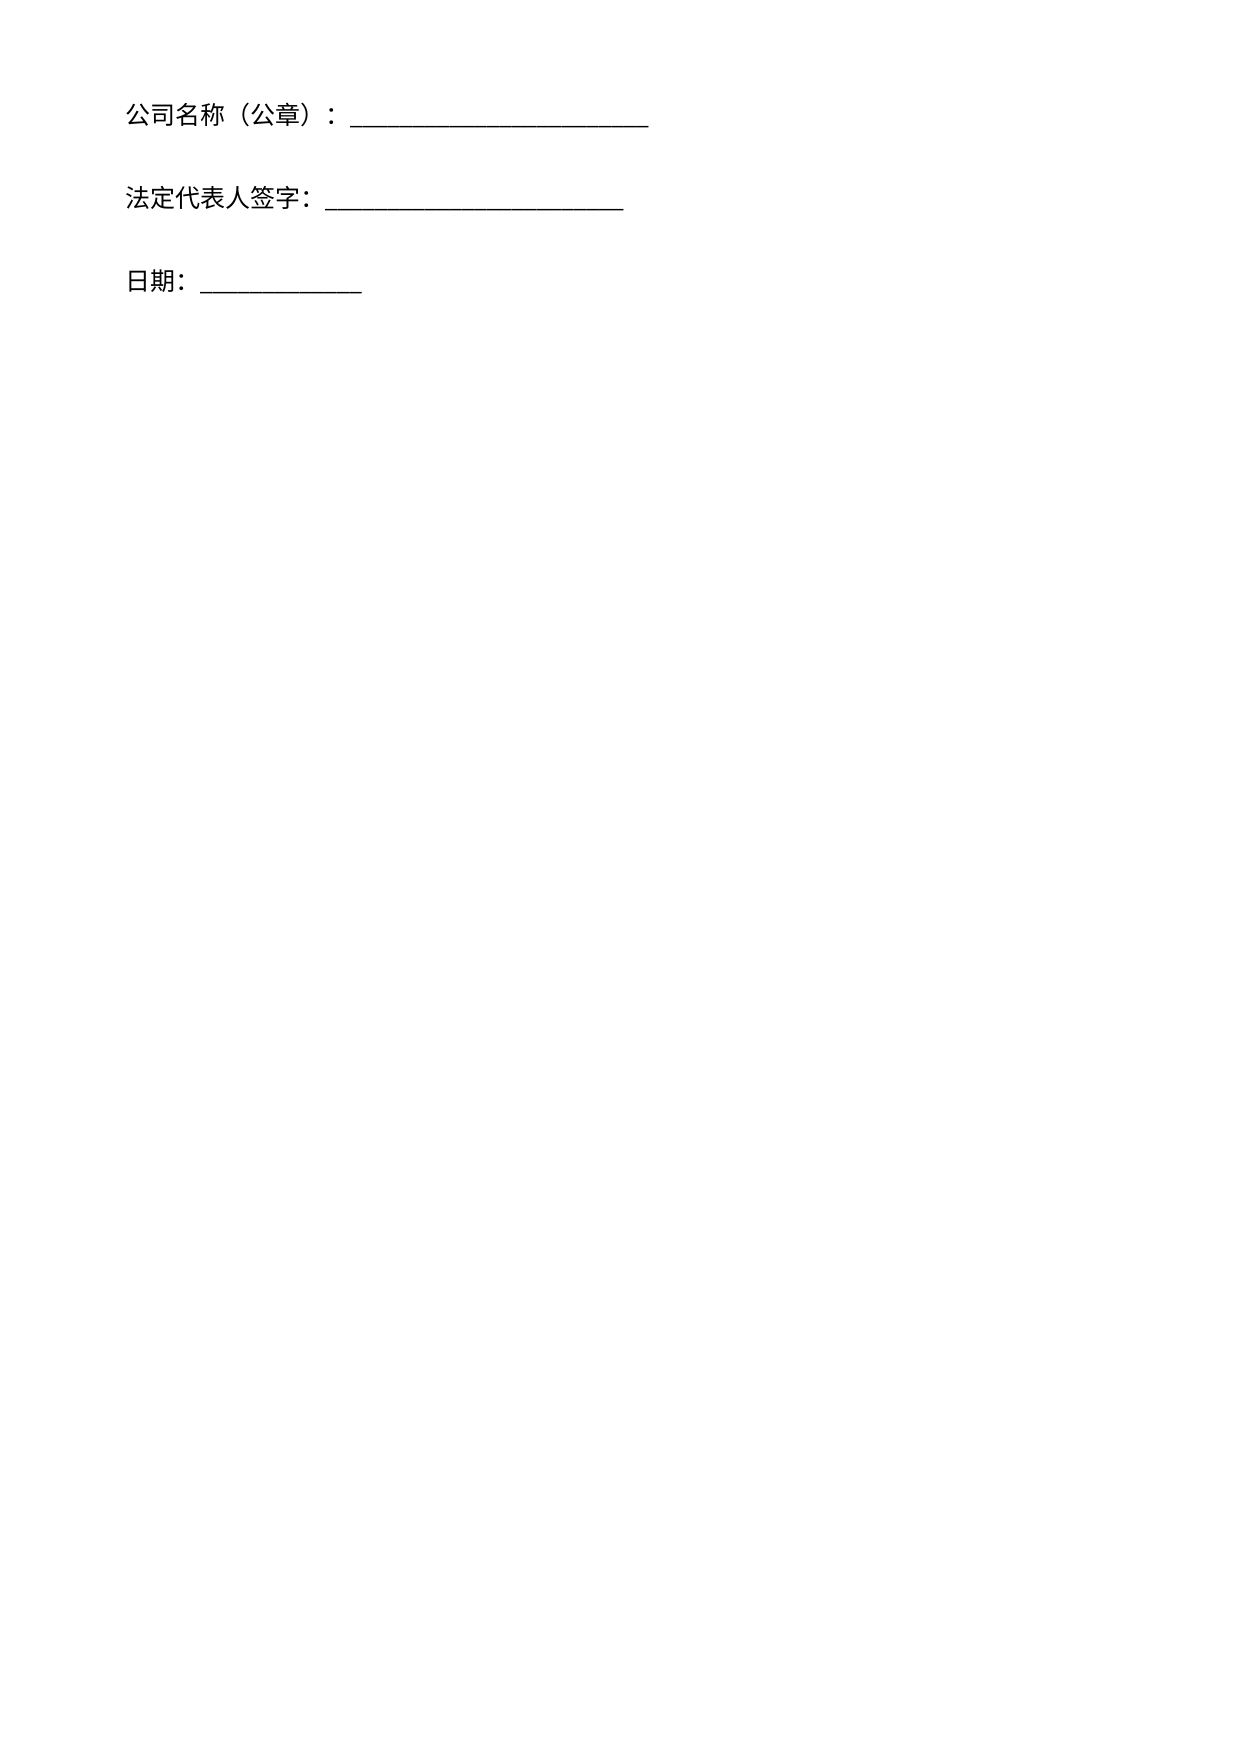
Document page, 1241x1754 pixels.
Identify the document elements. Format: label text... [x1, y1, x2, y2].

text 公司名称（公章）：________________________ [75, 81, 1165, 146]
text 日期：_____________ [75, 247, 1165, 312]
text 法定代表人签字：________________________ [75, 164, 1165, 229]
